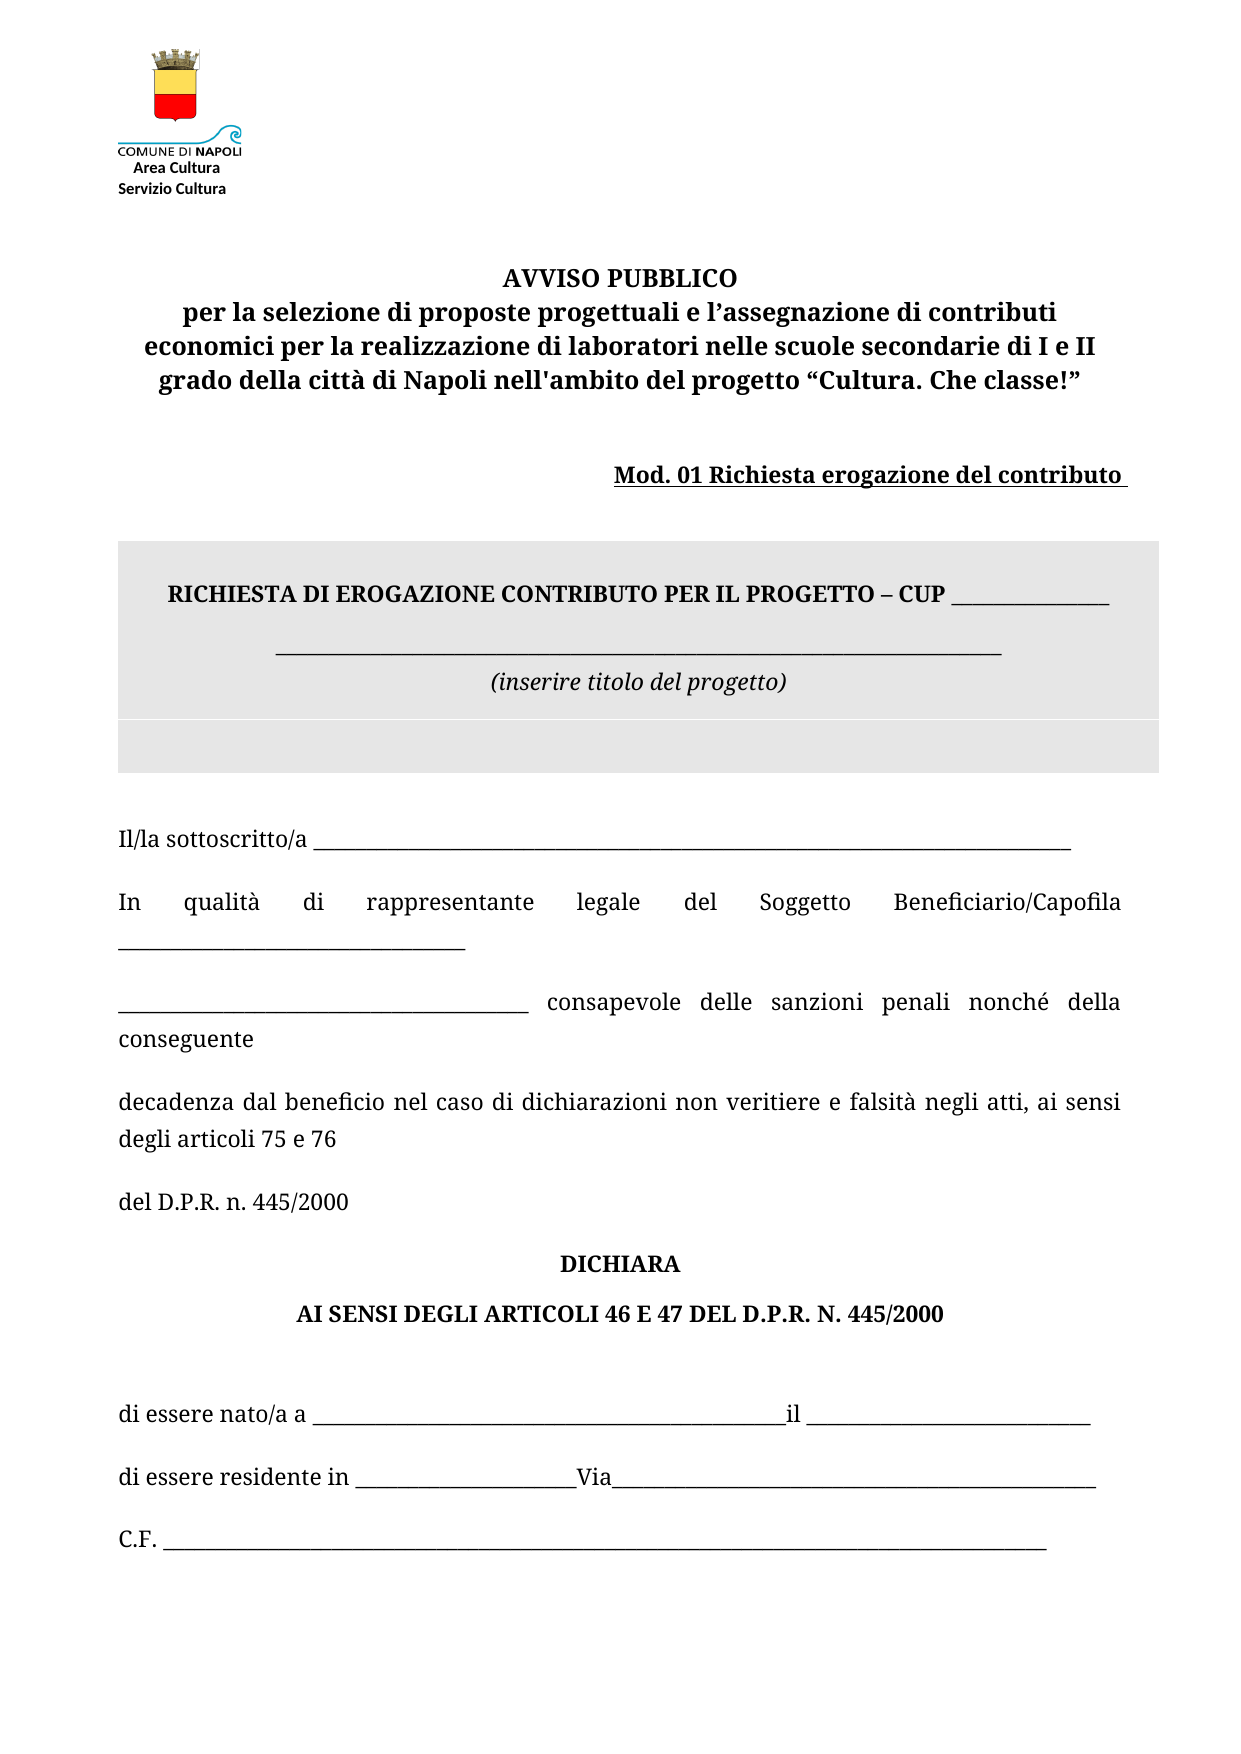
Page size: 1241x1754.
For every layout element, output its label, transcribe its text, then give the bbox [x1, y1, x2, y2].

picture [118, 127, 242, 156]
text AVVISO PUBBLICO [118, 261, 1122, 294]
text decadenza dal beneficio nel caso di dichiarazioni non veritiere e falsità negli atti, ai sensi degli articoli 75 e 76 [118, 1086, 1122, 1154]
text In qualità di rappresentante legale del Soggetto Beneficiario/Capofila _________________________________ [118, 886, 1122, 954]
text AI SENSI DEGLI ARTICOLI 46 E 47 DEL D.P.R. N. 445/2000 [118, 1298, 1122, 1329]
text di essere residente in _____________________Via______________________________________________ [118, 1461, 1122, 1492]
picture [118, 49, 242, 142]
text del D.P.R. n. 445/2000 [118, 1186, 1122, 1217]
text Mod. 01 Richiesta erogazione del contributo [118, 459, 1122, 491]
table_cell [118, 720, 1159, 773]
text _______________________________________ consapevole delle sanzioni penali nonché della conseguente [118, 986, 1122, 1054]
text DICHIARA [118, 1248, 1122, 1279]
table_header RICHIESTA DI EROGAZIONE CONTRIBUTO PER IL PROGETTO – CUP _______________ _____________________________________________________________________ (inserire titolo del progetto) [118, 541, 1159, 719]
text di essere nato/a a _____________________________________________il ___________________________ [118, 1398, 1122, 1429]
text Il/la sottoscritto/a ________________________________________________________________________ [118, 823, 1122, 854]
text C.F. ____________________________________________________________________________________ [118, 1523, 1122, 1554]
text per la selezione di proposte progettuali e l’assegnazione di contributi economici per la realizzazione di laboratori nelle scuole secondarie di I e II grado della città di Napoli nell'ambito del progetto “Cultura. Che classe!” [118, 294, 1122, 397]
picture [233, 137, 242, 142]
